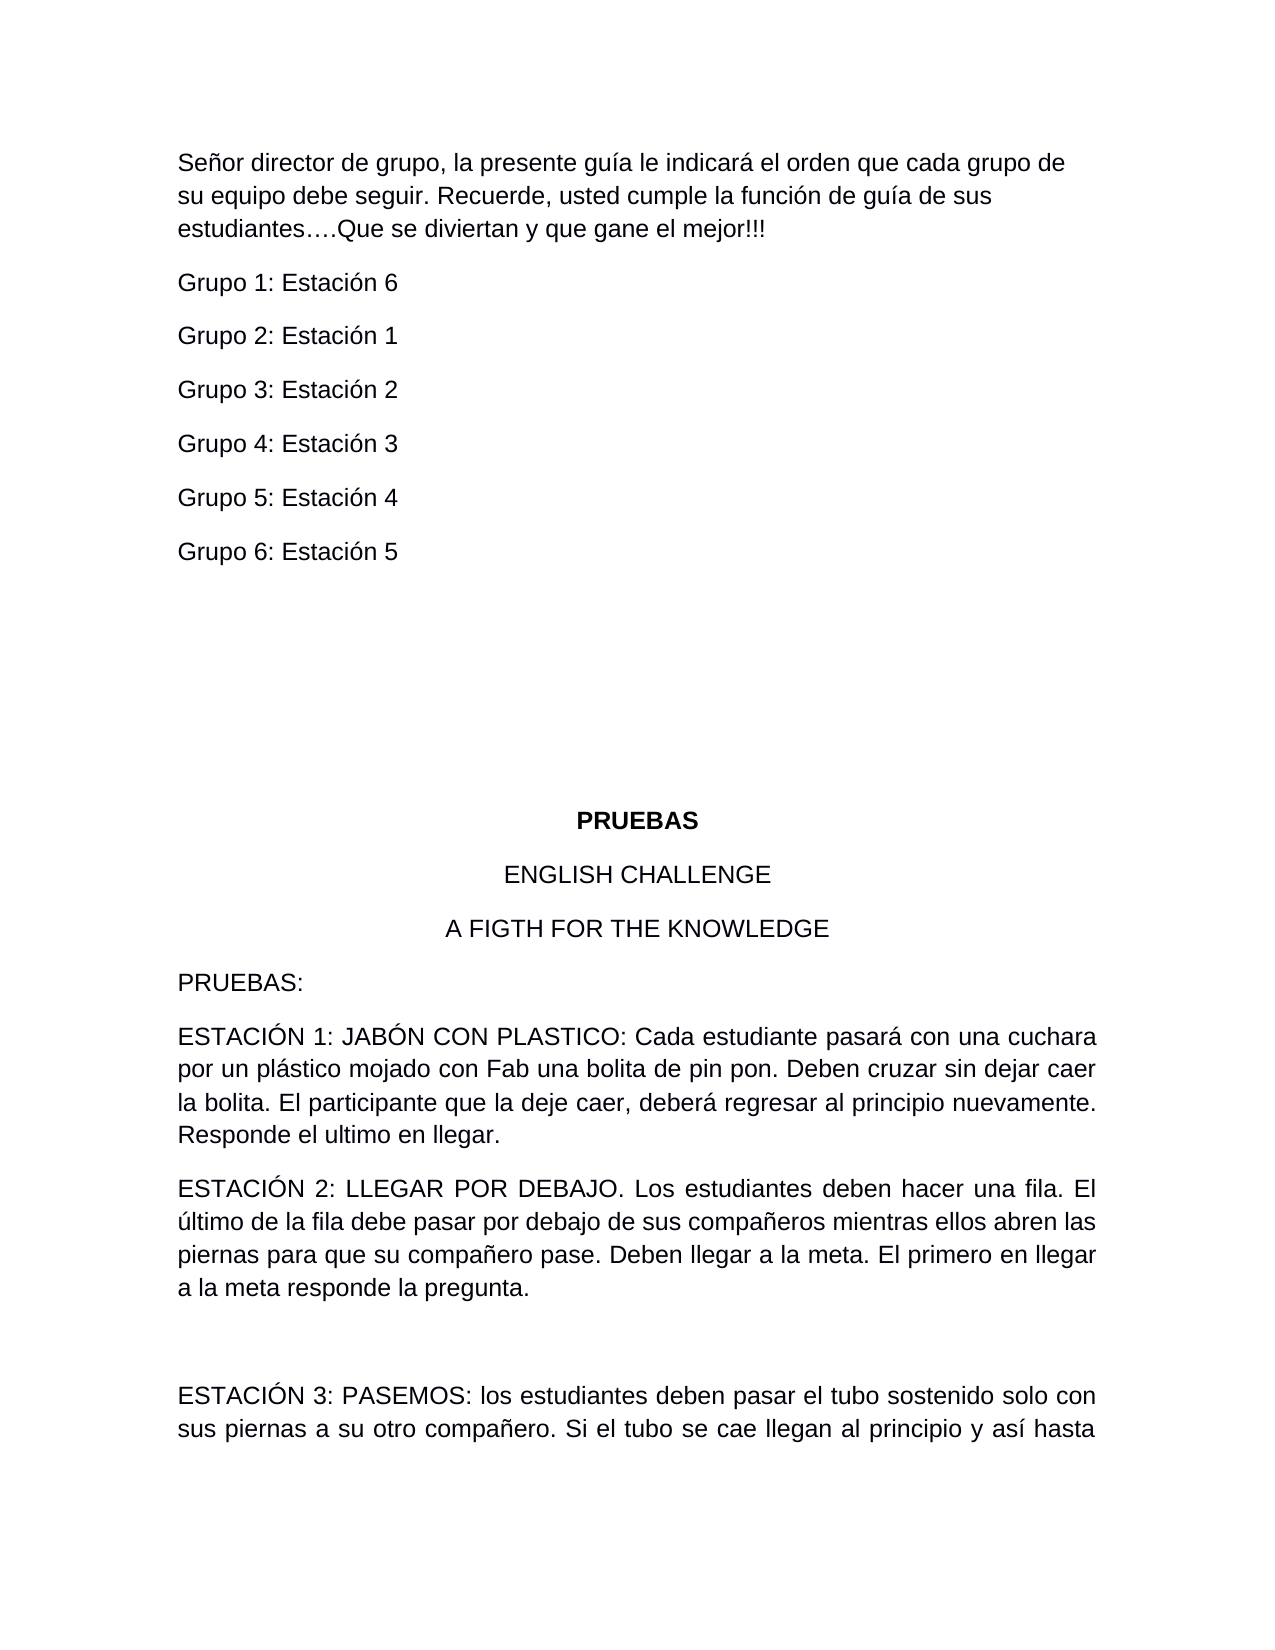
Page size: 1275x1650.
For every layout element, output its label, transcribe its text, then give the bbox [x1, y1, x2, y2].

text Grupo 1: Estación 6 [177, 267, 1098, 296]
text PRUEBAS: [177, 968, 1098, 996]
text ESTACIÓN 2: LLEGAR POR DEBAJO. Los estudiantes deben hacer una fila. El último de la fila debe pasar por debajo de sus compañeros mientras ellos abren las piernas para que su compañero pase. Deben llegar a la meta. El primero en llegar a la meta responde la pregunta. [177, 1174, 1098, 1302]
text ENGLISH CHALLENGE [177, 860, 1098, 889]
text Grupo 6: Estación 5 [177, 537, 1098, 566]
text PRUEBAS [177, 806, 1098, 835]
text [177, 1381, 1098, 1443]
text Grupo 3: Estación 2 [177, 375, 1098, 404]
text ESTACIÓN 1: JABÓN CON PLASTICO: Cada estudiante pasará con una cuchara por un plástico mojado con Fab una bolita de pin pon. Deben cruzar sin dejar caer la bolita. El participante que la deje caer, deberá regresar al principio nuevamente. Responde el ultimo en llegar. [177, 1021, 1098, 1149]
text Grupo 5: Estación 4 [177, 483, 1098, 512]
text Grupo 4: Estación 3 [177, 429, 1098, 458]
text Señor director de grupo, la presente guía le indicará el orden que cada grupo de su equipo debe seguir. Recuerde, usted cumple la función de guía de sus estudiantes….Que se diviertan y que gane el mejor!!! [177, 148, 1098, 242]
text A FIGTH FOR THE KNOWLEDGE [177, 914, 1098, 942]
text Grupo 2: Estación 1 [177, 321, 1098, 350]
